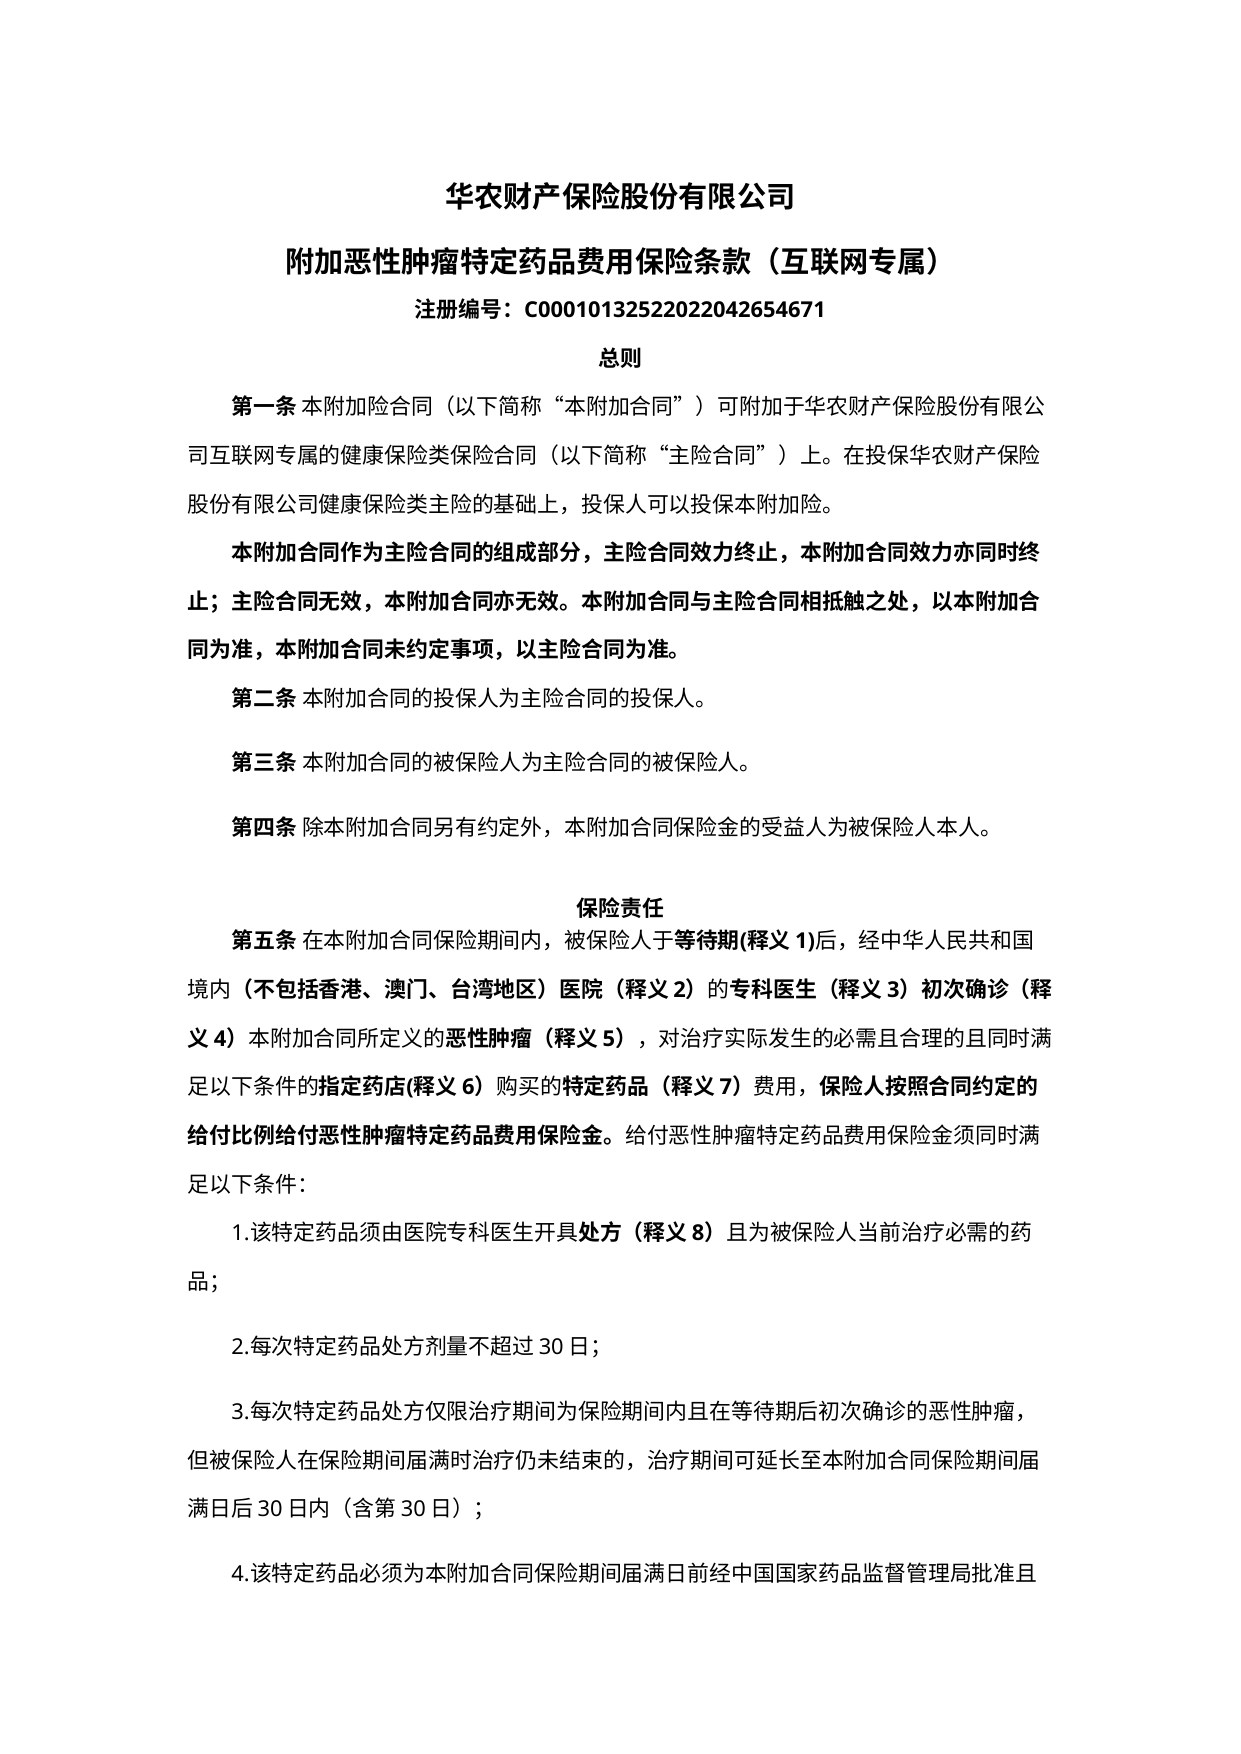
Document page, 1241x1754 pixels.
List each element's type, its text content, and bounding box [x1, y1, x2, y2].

text 注册编号：C00010132522022042654671 [187, 292, 1053, 324]
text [187, 1556, 1053, 1589]
text 保险责任 [187, 890, 1053, 923]
text 1.该特定药品须由医院专科医生开具处方（释义8）且为被保险人当前治疗必需的药品； [187, 1215, 1053, 1296]
text 第四条 除本附加合同另有约定外，本附加合同保险金的受益人为被保险人本人。 [187, 809, 1053, 842]
text 华农财产保险股份有限公司 [187, 162, 1053, 227]
text 3.每次特定药品处方仅限治疗期间为保险期间内且在等待期后初次确诊的恶性肿瘤，但被保险人在保险期间届满时治疗仍未结束的，治疗期间可延长至本附加合同保险期间届满日后30日内（含第30日）； [187, 1394, 1053, 1524]
text 2.每次特定药品处方剂量不超过30日； [187, 1329, 1053, 1361]
text 附加恶性肿瘤特定药品费用保险条款（互联网专属） [187, 227, 1053, 292]
text 第三条 本附加合同的被保险人为主险合同的被保险人。 [187, 745, 1053, 777]
text 总则 [187, 340, 1053, 373]
text 第五条 在本附加合同保险期间内，被保险人于等待期(释义1)后，经中华人民共和国境内（不包括香港、澳门、台湾地区）医院（释义2）的专科医生（释义3）初次确诊（释义4）本附加合同所定义的恶性肿瘤（释义5），对治疗实际发生的必需且合理的且同时满足以下条件的指定药店(释义6）购买的特定药品（释义7）费用，保险人按照合同约定的给付比例给付恶性肿瘤特定药品费用保险金。给付恶性肿瘤特定药品费用保险金须同时满足以下条件： [187, 923, 1053, 1199]
text 本附加合同作为主险合同的组成部分，主险合同效力终止，本附加合同效力亦同时终止；主险合同无效，本附加合同亦无效。本附加合同与主险合同相抵触之处，以本附加合同为准，本附加合同未约定事项，以主险合同为准。 [187, 534, 1053, 664]
text 第二条 本附加合同的投保人为主险合同的投保人。 [187, 680, 1053, 713]
text 第一条 本附加险合同（以下简称“本附加合同”）可附加于华农财产保险股份有限公司互联网专属的健康保险类保险合同（以下简称“主险合同”）上。在投保华农财产保险股份有限公司健康保险类主险的基础上，投保人可以投保本附加险。 [187, 389, 1053, 519]
